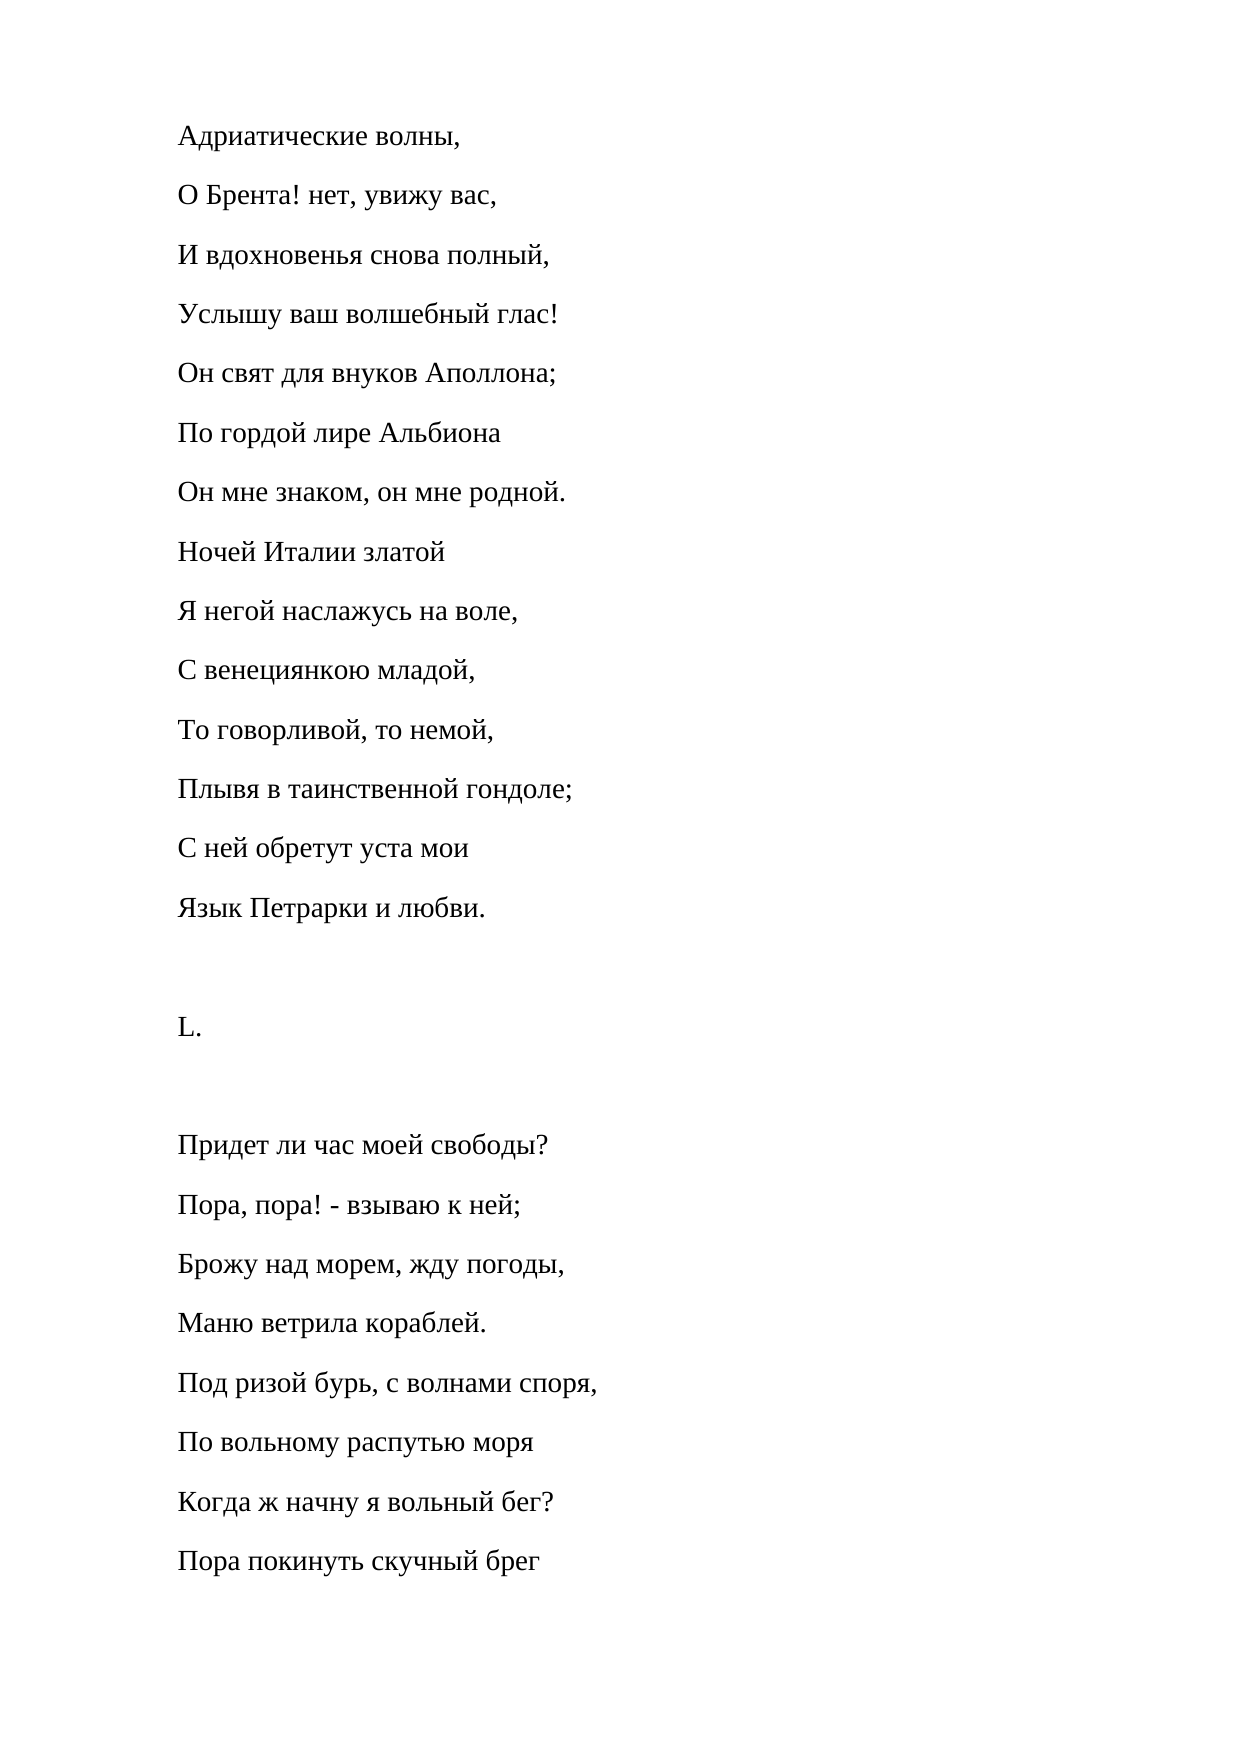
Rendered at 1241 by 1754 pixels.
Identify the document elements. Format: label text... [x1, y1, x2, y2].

text Услышу ваш волшебный глас! [177, 296, 1152, 330]
text Под ризой бурь, с волнами споря, [177, 1365, 1152, 1398]
text По гордой лире Альбиона [177, 415, 1152, 448]
text Пора покинуть скучный брег [177, 1543, 1152, 1577]
text Язык Петрарки и любви. [177, 890, 1152, 923]
text Когда ж начну я вольный бег? [177, 1484, 1152, 1517]
text Он свят для внуков Аполлона; [177, 356, 1152, 389]
text Плывя в таинственной гондоле; [177, 771, 1152, 805]
text Брожу над морем, жду погоды, [177, 1246, 1152, 1280]
text То говорливой, то немой, [177, 712, 1152, 745]
text Ночей Италии златой [177, 534, 1152, 567]
text Придет ли час моей свободы? [177, 1127, 1152, 1161]
text Он мне знаком, он мне родной. [177, 474, 1152, 508]
text Маню ветрила кораблей. [177, 1306, 1152, 1339]
text L. [177, 1009, 1152, 1042]
text С венециянкою младой, [177, 652, 1152, 686]
text Пора, пора! - взываю к ней; [177, 1187, 1152, 1220]
text О Брента! нет, увижу вас, [177, 177, 1152, 211]
text И вдохновенья снова полный, [177, 237, 1152, 270]
text С ней обретут уста мои [177, 831, 1152, 864]
text По вольному распутью моря [177, 1424, 1152, 1458]
text Адриатические волны, [177, 118, 1152, 152]
text Я негой наслажусь на воле, [177, 593, 1152, 627]
